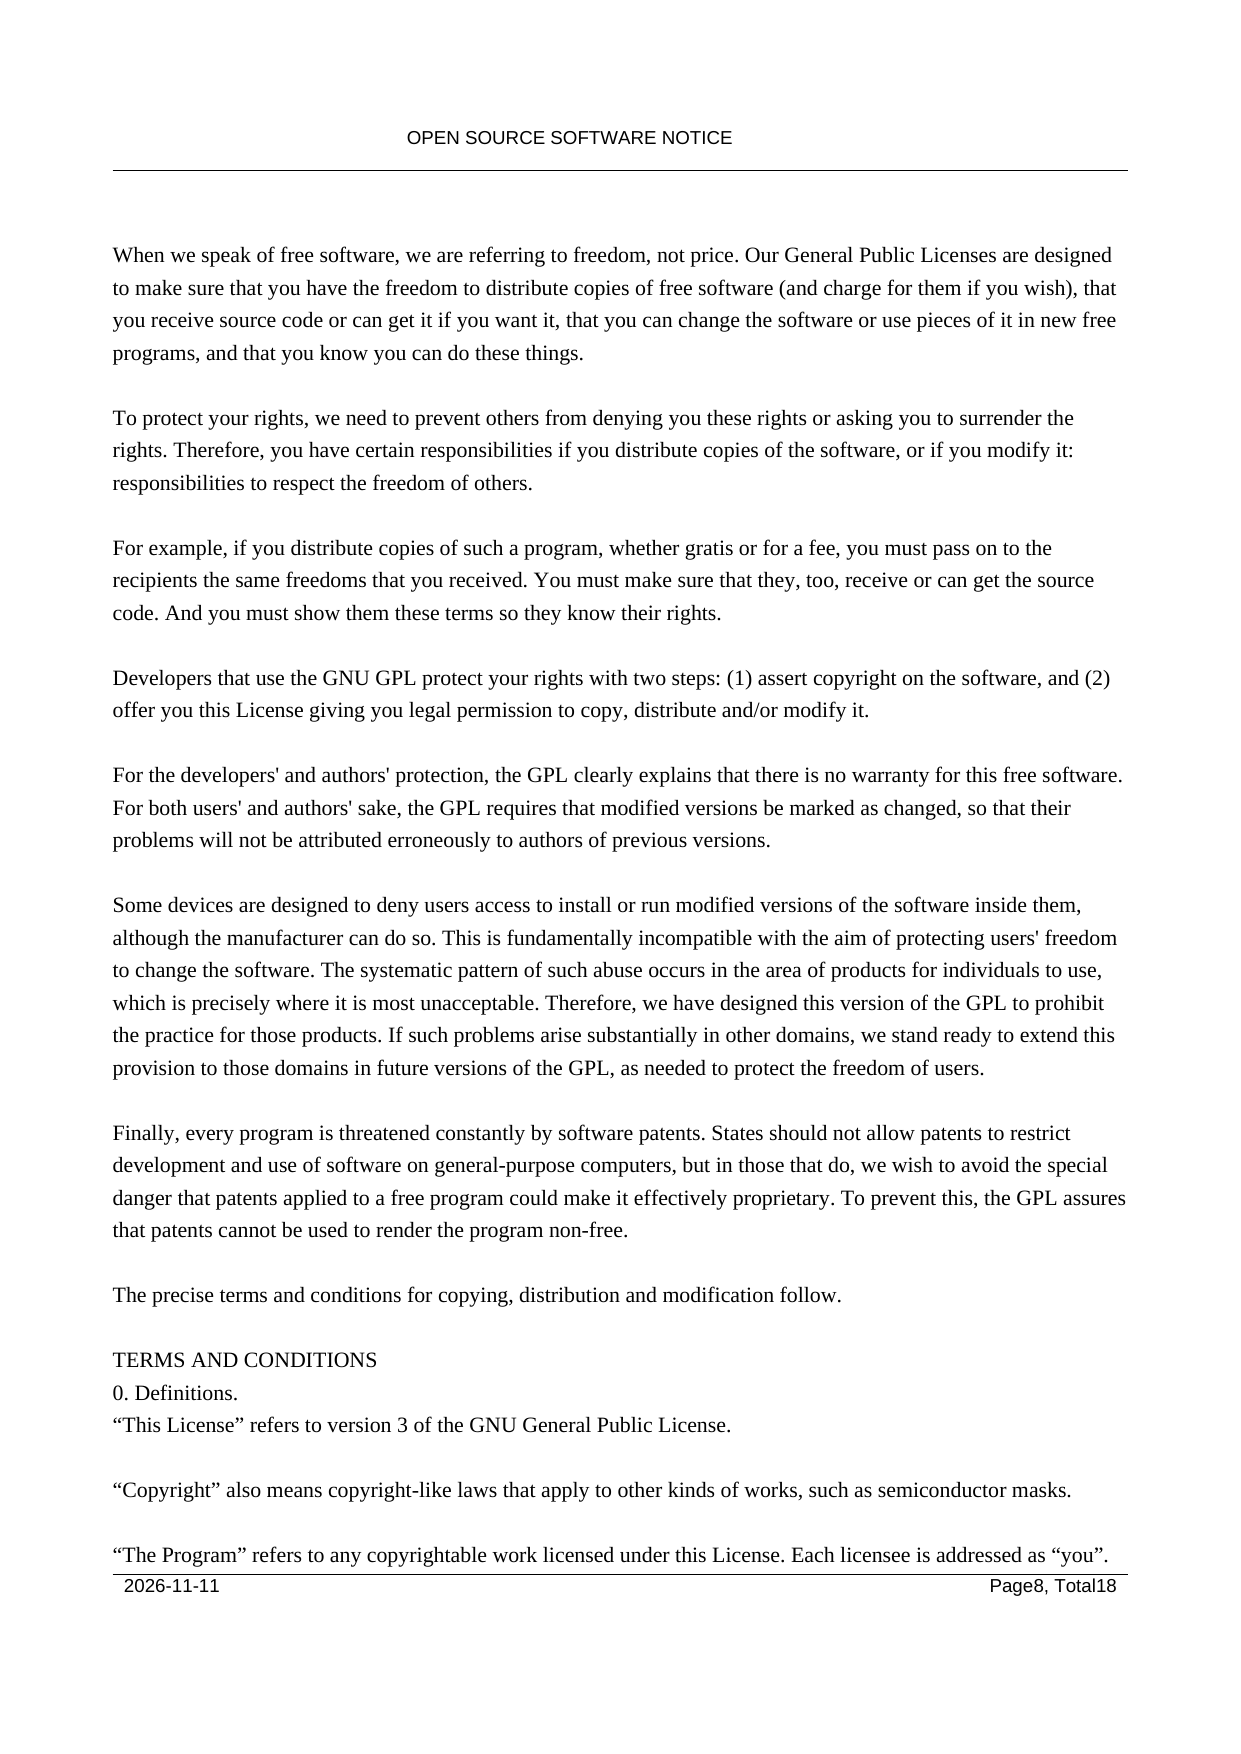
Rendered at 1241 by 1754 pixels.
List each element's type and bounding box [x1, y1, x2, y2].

text [112, 206, 1128, 1571]
